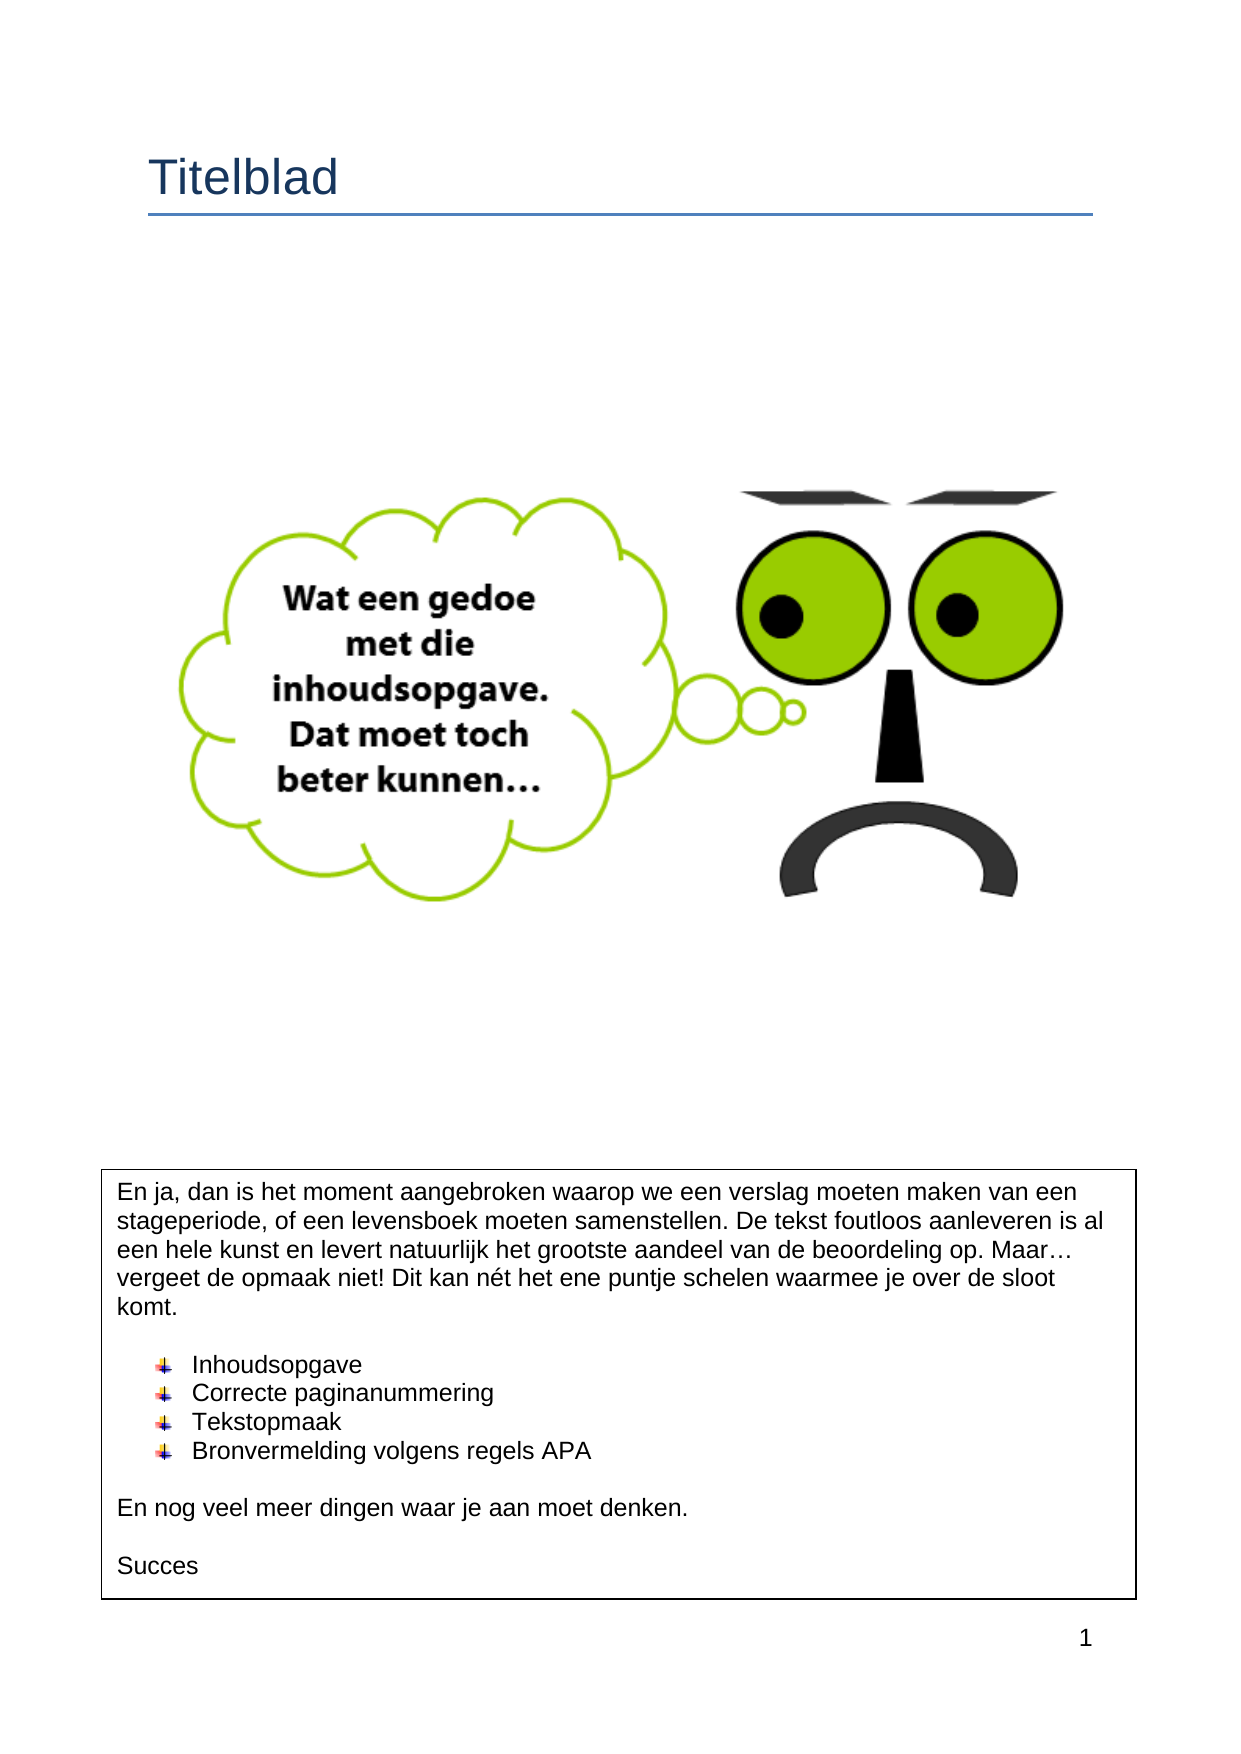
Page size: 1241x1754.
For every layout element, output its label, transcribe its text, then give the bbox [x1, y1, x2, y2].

title Titelblad [148, 148, 1093, 213]
picture [155, 1356, 172, 1374]
picture [155, 1385, 172, 1402]
picture [155, 1442, 172, 1460]
picture [155, 1414, 172, 1431]
picture [148, 429, 1093, 933]
